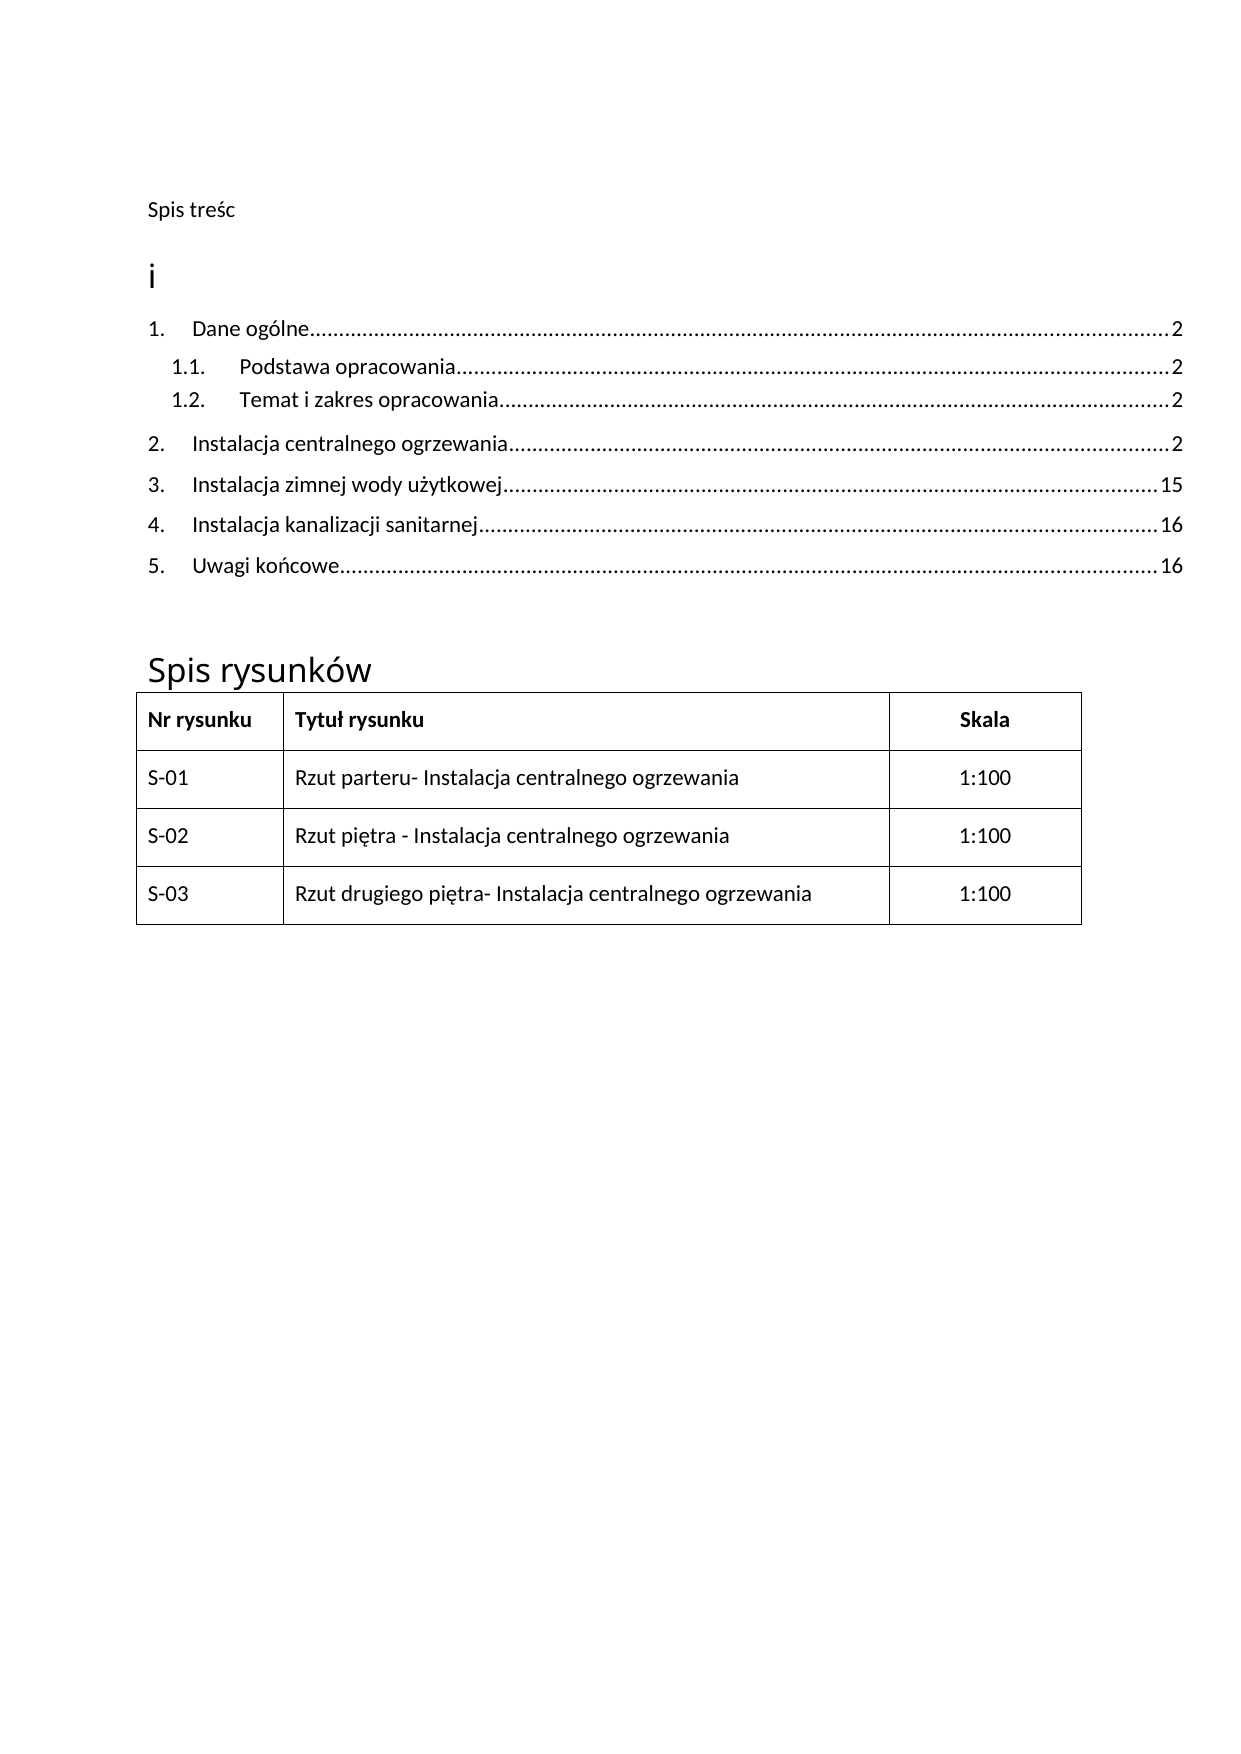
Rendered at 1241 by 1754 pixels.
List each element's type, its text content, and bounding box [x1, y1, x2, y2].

table_header Nr rysunku [137, 693, 283, 750]
table_cell Rzut piętra - Instalacja centralnego ogrzewania [284, 809, 889, 866]
table_cell Rzut parteru- Instalacja centralnego ogrzewania [284, 751, 889, 808]
table_cell S-01 [137, 751, 283, 808]
subtitle Spis rysunków [148, 647, 1092, 692]
table_cell S-02 [137, 809, 283, 866]
table_cell Rzut drugiego piętra- Instalacja centralnego ogrzewania [284, 867, 889, 924]
table_cell 1:100 [890, 809, 1081, 866]
table_header Tytuł rysunku [284, 693, 889, 750]
table_cell 1:100 [890, 751, 1081, 808]
table_cell 1:100 [890, 867, 1081, 924]
table_cell S-03 [137, 867, 283, 924]
table_header Skala [890, 693, 1081, 750]
